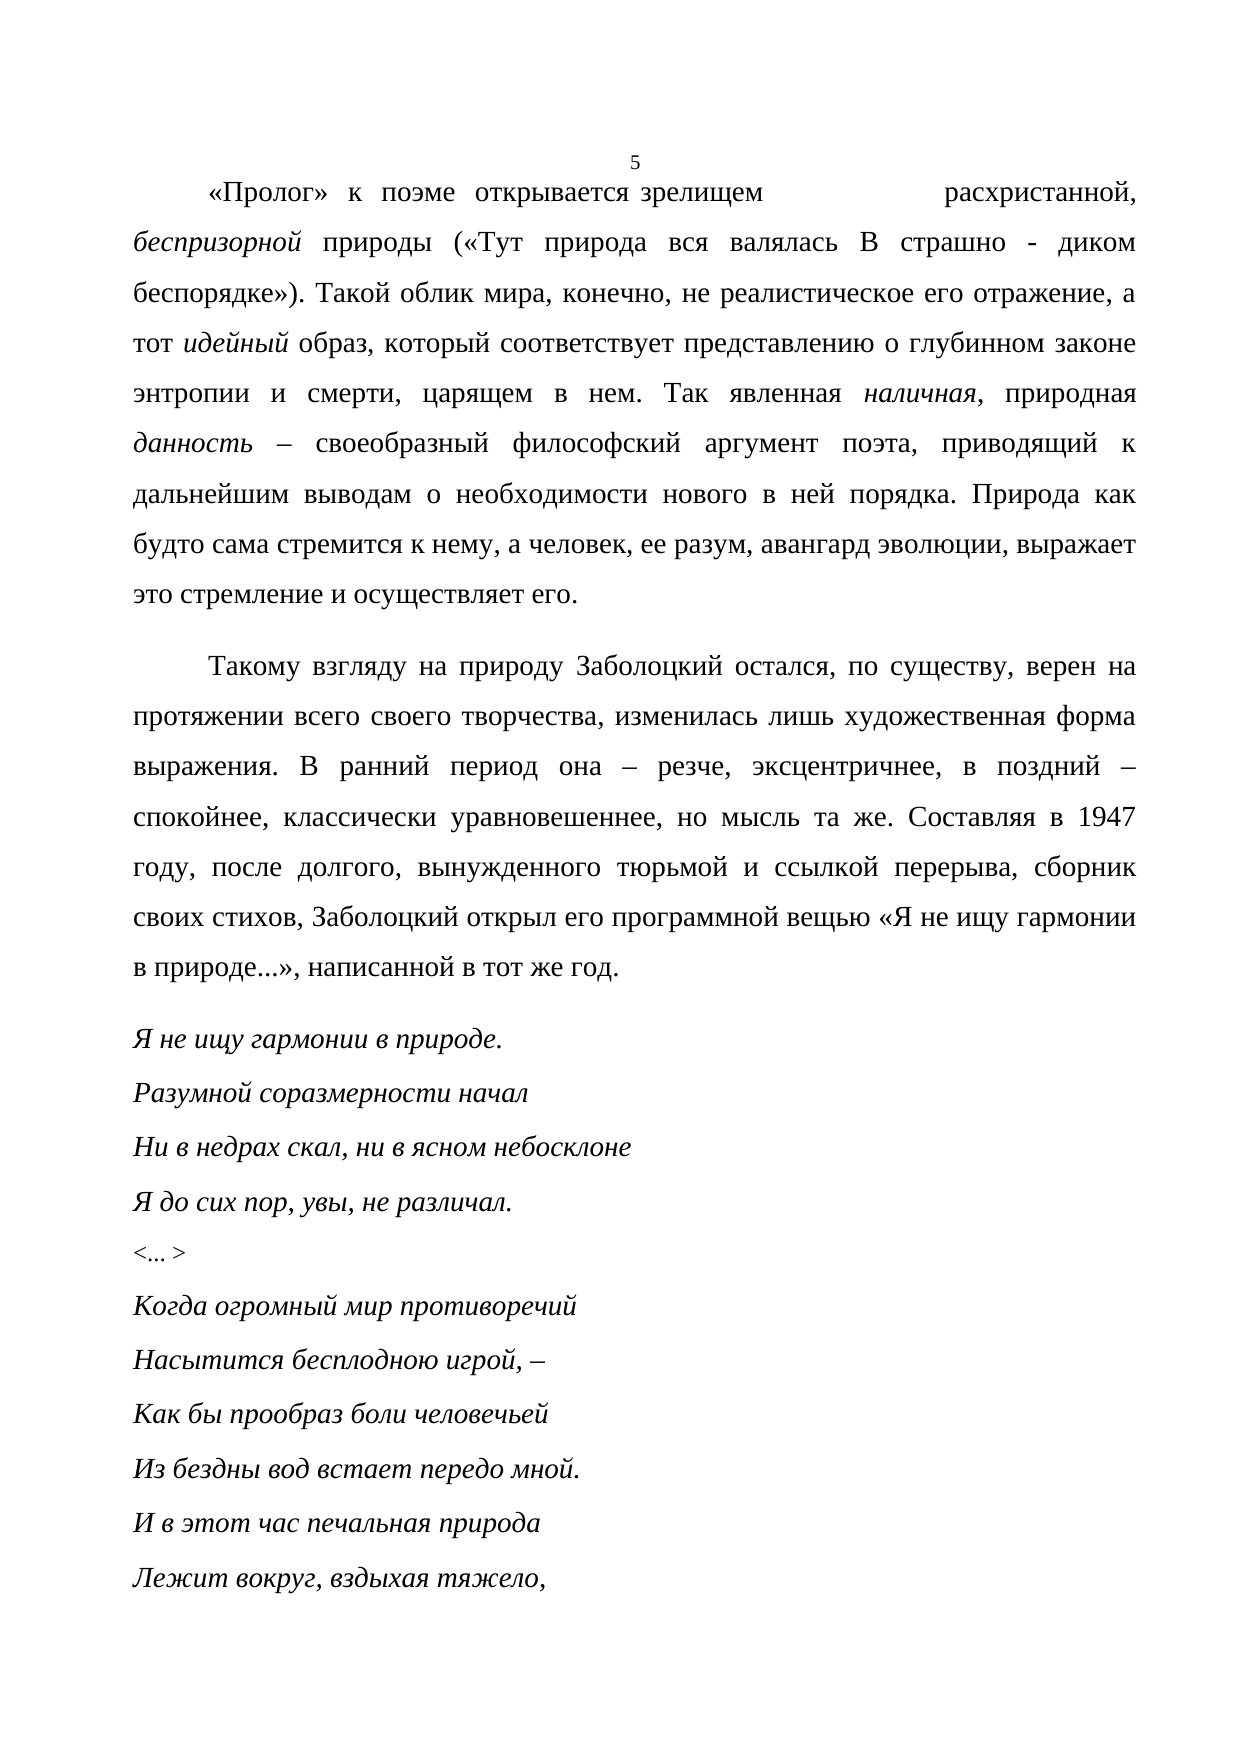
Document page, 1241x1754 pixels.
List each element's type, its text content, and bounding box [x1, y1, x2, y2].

text Разумной соразмерности начал [133, 1075, 1137, 1109]
text Из бездны вод встает передо мной. [133, 1451, 1137, 1484]
text <... > [133, 1238, 1137, 1267]
text Когда огромный мир противоречий [133, 1288, 1137, 1321]
text Насытится бесплодною игрой, – [133, 1342, 1137, 1376]
text Такому взгляду на природу Заболоцкий остался, по существу, верен на протяжении всего своего творчества, изменилась лишь художественная форма выражения. В ранний период она – резче, эксцентричнее, в поздний – спокойнее, классически уравновешеннее, но мысль та же. Составляя в 1947 году, после долгого, вынужденного тюрьмой и ссылкой перерыва, сборник своих стихов, Заболоцкий открыл его программной вещью «Я не ищу гармонии в природе...», написанной в тот же год. [133, 648, 1137, 983]
text Ни в недрах скал, ни в ясном небосклоне [133, 1129, 1137, 1163]
text Как бы прообраз боли человечьей [133, 1397, 1137, 1430]
text И в этот час печальная природа [133, 1505, 1137, 1539]
text «Пролог» к поэме открывается зрелищем расхристанной, беспризорной природы («Тут природа вся валялась В страшно - диком беспорядке»). Такой облик мира, конечно, не реалистическое его отражение, а тот идейный образ, который соответствует представлению о глубинном законе энтропии и смерти, царящем в нем. Так явленная наличная, природная данность – своеобразный философский аргумент поэта, приводящий к дальнейшим выводам о необходимости нового в ней порядка. Природа как будто сама стремится к нему, а человек, ее разум, авангард эволюции, выражает это стремление и осуществляет его. [133, 174, 1137, 610]
text Лежит вокруг, вздыхая тяжело, [133, 1560, 1137, 1593]
text Я не ищу гармонии в природе. [133, 1021, 1137, 1054]
text Я до сих пор, увы, не различал. [133, 1184, 1137, 1217]
